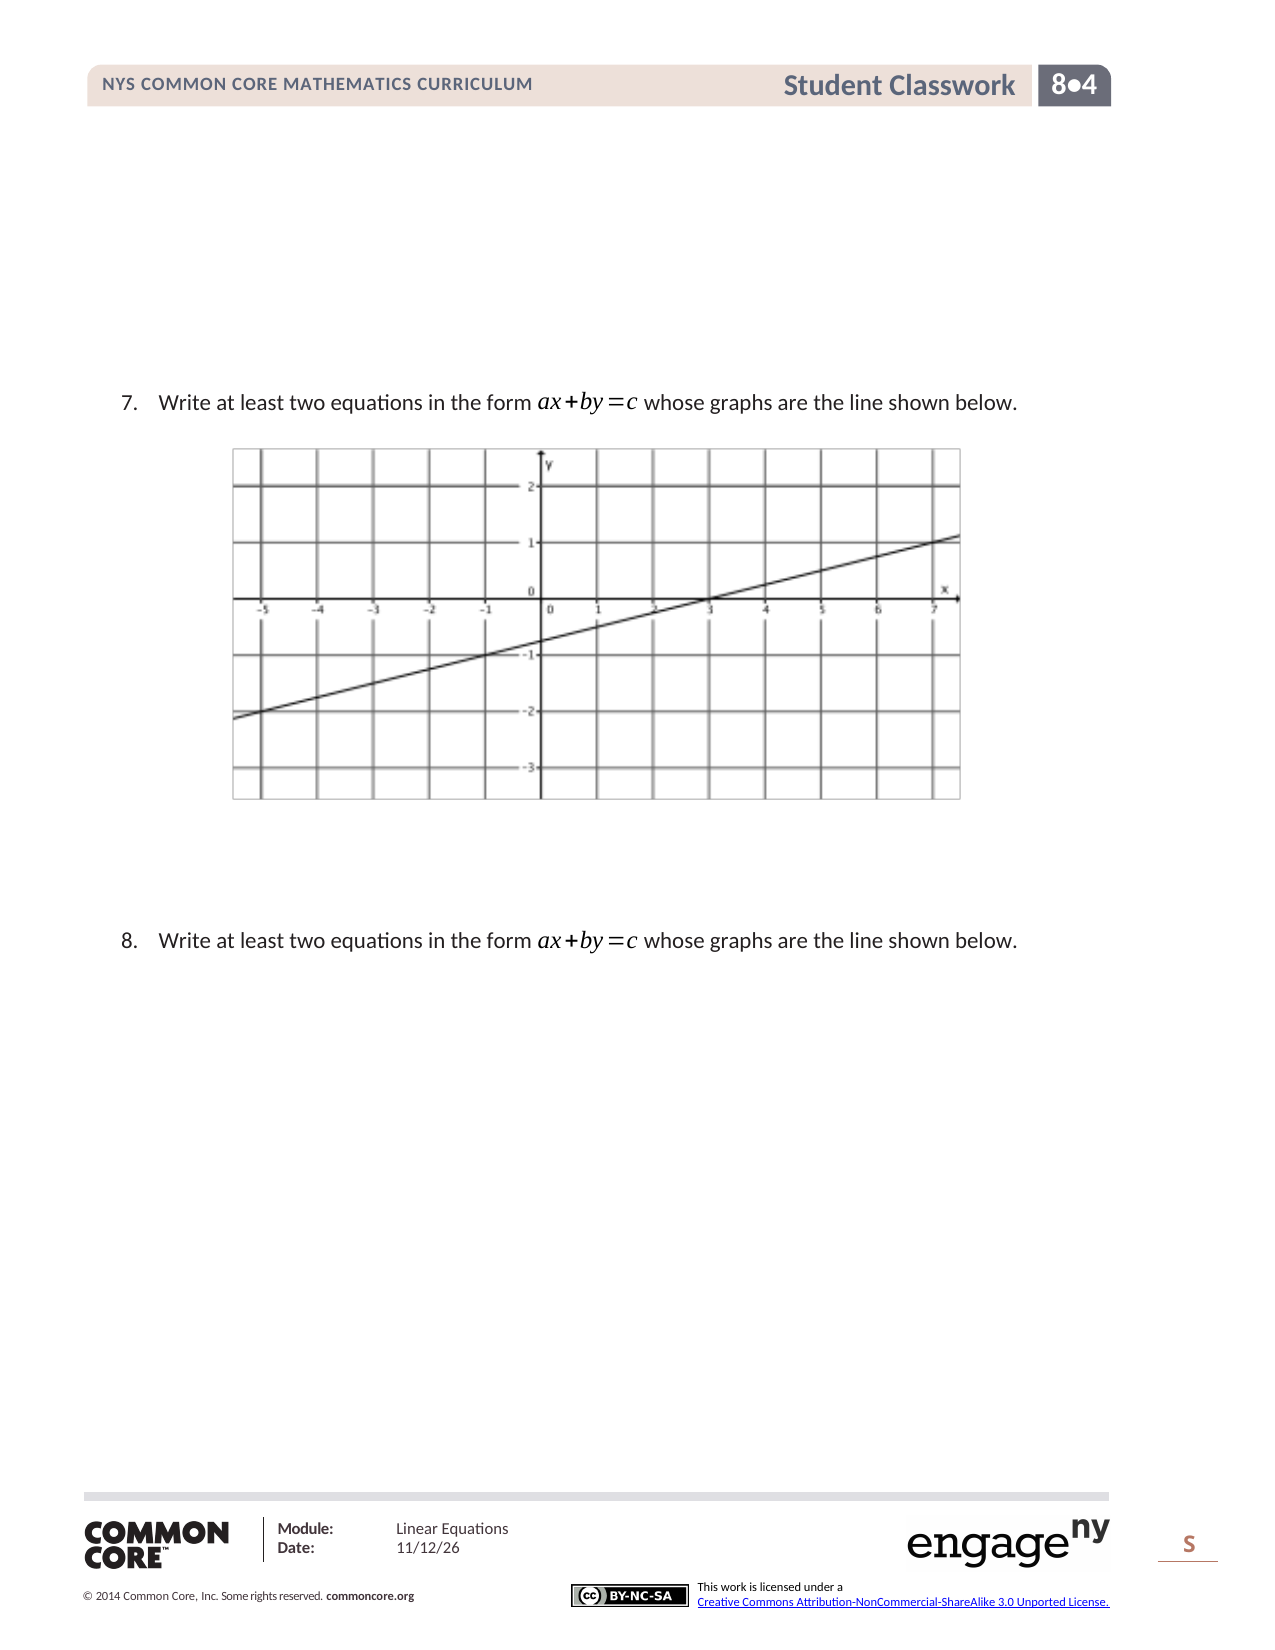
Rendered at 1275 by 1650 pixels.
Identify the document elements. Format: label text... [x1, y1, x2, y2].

picture [571, 1584, 689, 1607]
list Write at least two equations in the form whose graphs are the line shown below. [121, 388, 1108, 416]
picture [906, 1515, 1111, 1572]
list Write at least two equations in the form whose graphs are the line shown below. [121, 926, 1108, 954]
picture [80, 1515, 232, 1574]
